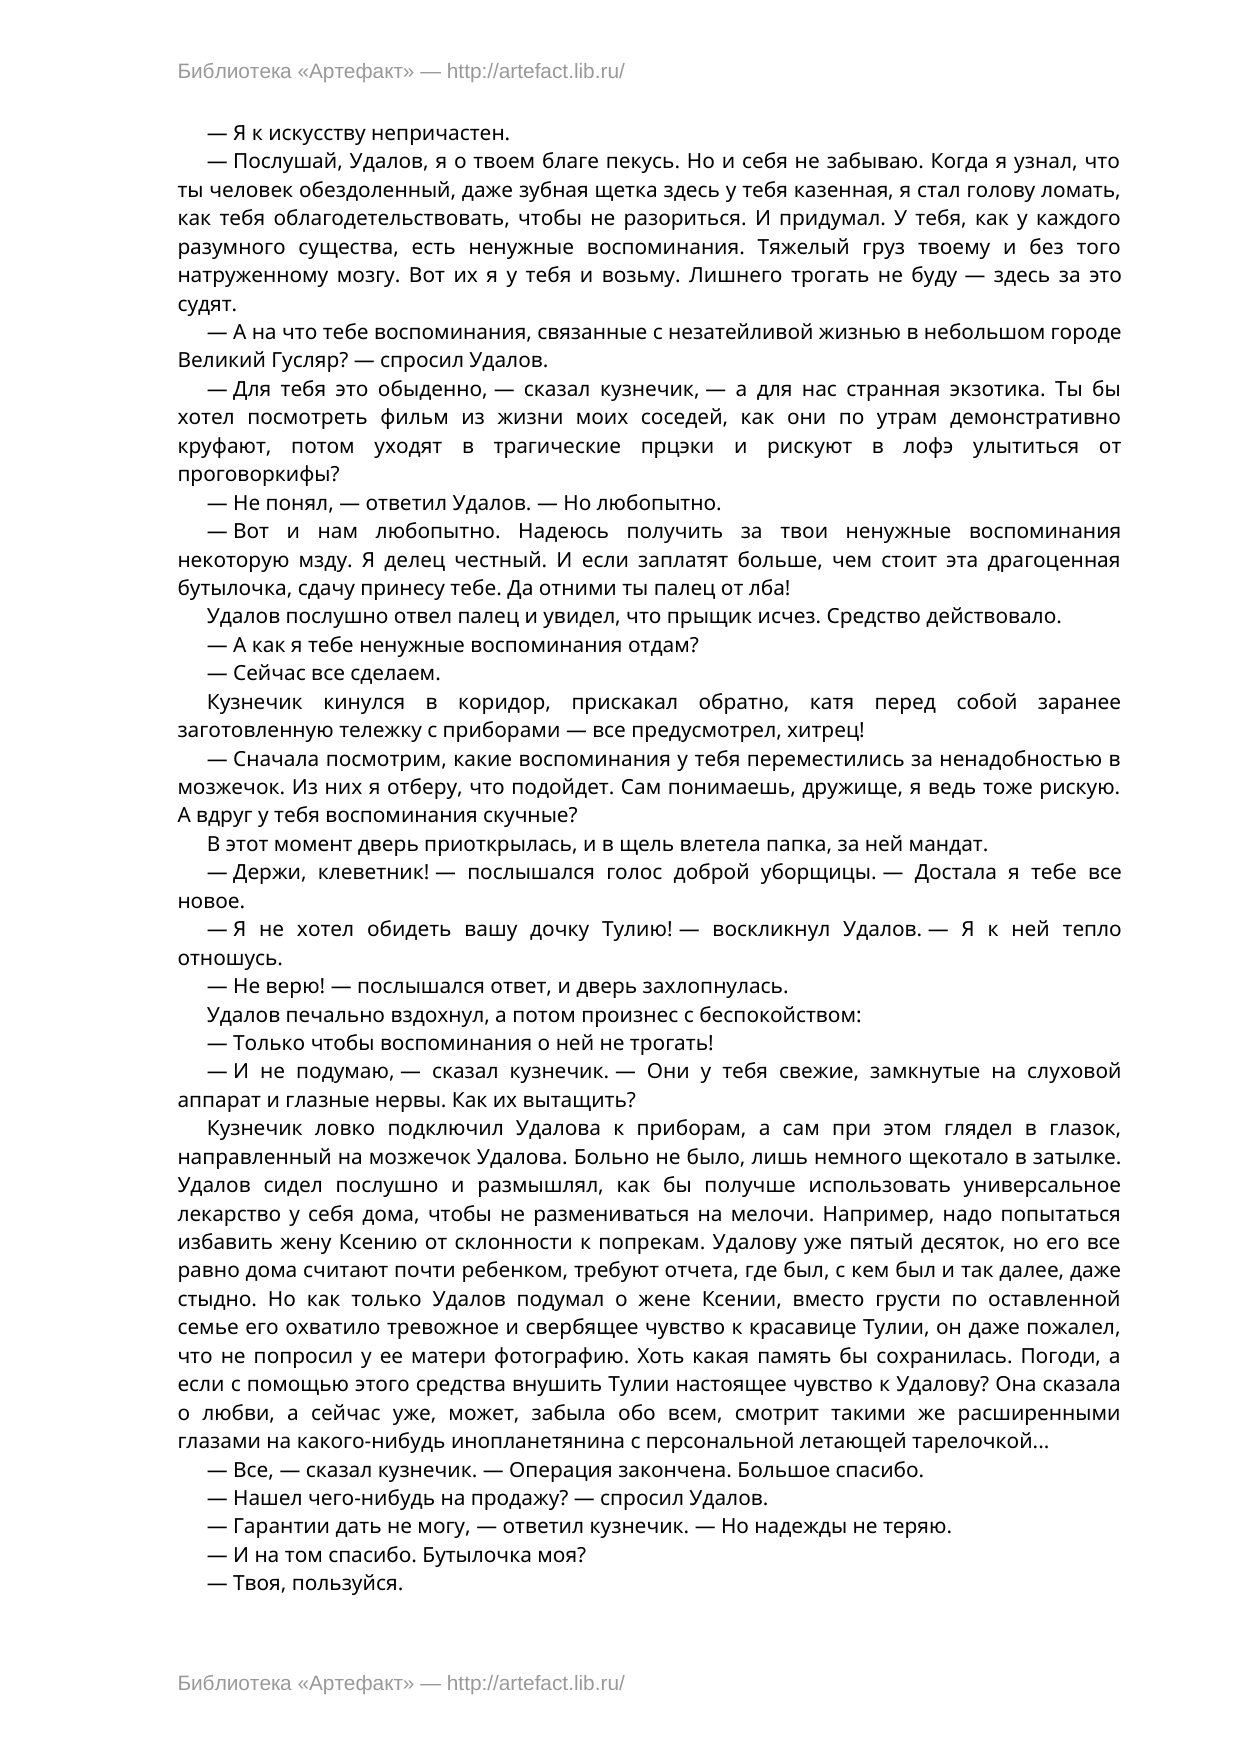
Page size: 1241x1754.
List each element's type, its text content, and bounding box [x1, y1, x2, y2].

text В этот момент дверь приоткрылась, и в щель влетела папка, за ней мандат. [177, 829, 1122, 857]
text — Послушай, Удалов, я о твоем благе пекусь. Но и себя не забываю. Когда я узнал, что ты человек обездоленный, даже зубная щетка здесь у тебя казенная, я стал голову ломать, как тебя облагодетельствовать, чтобы не разориться. И придумал. У тебя, как у каждого разумного существа, есть ненужные воспоминания. Тяжелый груз твоему и без того натруженному мозгу. Вот их я у тебя и возьму. Лишнего трогать не буду — здесь за это судят. [177, 147, 1122, 317]
text — Только чтобы воспоминания о ней не трогать! [177, 1028, 1122, 1057]
text — Не понял, — ответил Удалов. — Но любопытно. [177, 488, 1122, 516]
text — Я не хотел обидеть вашу дочку Тулию! — воскликнул Удалов. — Я к ней тепло отношусь. [177, 914, 1122, 971]
text — А на что тебе воспоминания, связанные с незатейливой жизнью в небольшом городе Великий Гусляр? — спросил Удалов. [177, 317, 1122, 374]
text — Нашел чего-нибудь на продажу? — спросил Удалов. [177, 1483, 1122, 1512]
text — Для тебя это обыденно, — сказал кузнечик, — а для нас странная экзотика. Ты бы хотел посмотреть фильм из жизни моих соседей, как они по утрам демонстративно круфают, потом уходят в трагические прцэки и рискуют в лофэ улытиться от проговоркифы? [177, 374, 1122, 488]
text — Все, — сказал кузнечик. — Операция закончена. Большое спасибо. [177, 1455, 1122, 1483]
text — Твоя, пользуйся. [177, 1568, 1122, 1597]
text Кузнечик ловко подключил Удалова к приборам, а сам при этом глядел в глазок, направленный на мозжечок Удалова. Больно не было, лишь немного щекотало в затылке. Удалов сидел послушно и размышлял, как бы получше использовать универсальное лекарство у себя дома, чтобы не размениваться на мелочи. Например, надо попытаться избавить жену Ксению от склонности к попрекам. Удалову уже пятый десяток, но его все равно дома считают почти ребенком, требуют отчета, где был, с кем был и так далее, даже стыдно. Но как только Удалов подумал о жене Ксении, вместо грусти по оставленной семье его охватило тревожное и свербящее чувство к красавице Тулии, он даже пожалел, что не попросил у ее матери фотографию. Хоть какая память бы сохранилась. Погоди, а если с помощью этого средства внушить Тулии настоящее чувство к Удалову? Она сказала о любви, а сейчас уже, может, забыла обо всем, смотрит такими же расширенными глазами на какого-нибудь инопланетянина с персональной летающей тарелочкой... [177, 1113, 1122, 1455]
text — Держи, клеветник! — послышался голос доброй уборщицы. — Достала я тебе все новое. [177, 857, 1122, 914]
text — Вот и нам любопытно. Надеюсь получить за твои ненужные воспоминания некоторую мзду. Я делец честный. И если заплатят больше, чем стоит эта драгоценная бутылочка, сдачу принесу тебе. Да отними ты палец от лба! [177, 516, 1122, 602]
text — И на том спасибо. Бутылочка моя? [177, 1540, 1122, 1568]
text — А как я тебе ненужные воспоминания отдам? [177, 630, 1122, 658]
text Удалов послушно отвел палец и увидел, что прыщик исчез. Средство действовало. [177, 602, 1122, 630]
text — Сейчас все сделаем. [177, 658, 1122, 687]
text — Я к искусству непричастен. [177, 118, 1122, 147]
text — Не верю! — послышался ответ, и дверь захлопнулась. [177, 971, 1122, 1000]
text Удалов печально вздохнул, а потом произнес с беспокойством: [177, 1000, 1122, 1028]
text — Гарантии дать не могу, — ответил кузнечик. — Но надежды не теряю. [177, 1512, 1122, 1540]
text Кузнечик кинулся в коридор, прискакал обратно, катя перед собой заранее заготовленную тележку с приборами — все предусмотрел, хитрец! [177, 687, 1122, 744]
text — Сначала посмотрим, какие воспоминания у тебя переместились за ненадобностью в мозжечок. Из них я отберу, что подойдет. Сам понимаешь, дружище, я ведь тоже рискую. А вдруг у тебя воспоминания скучные? [177, 744, 1122, 829]
text — И не подумаю, — сказал кузнечик. — Они у тебя свежие, замкнутые на слуховой аппарат и глазные нервы. Как их вытащить? [177, 1057, 1122, 1113]
